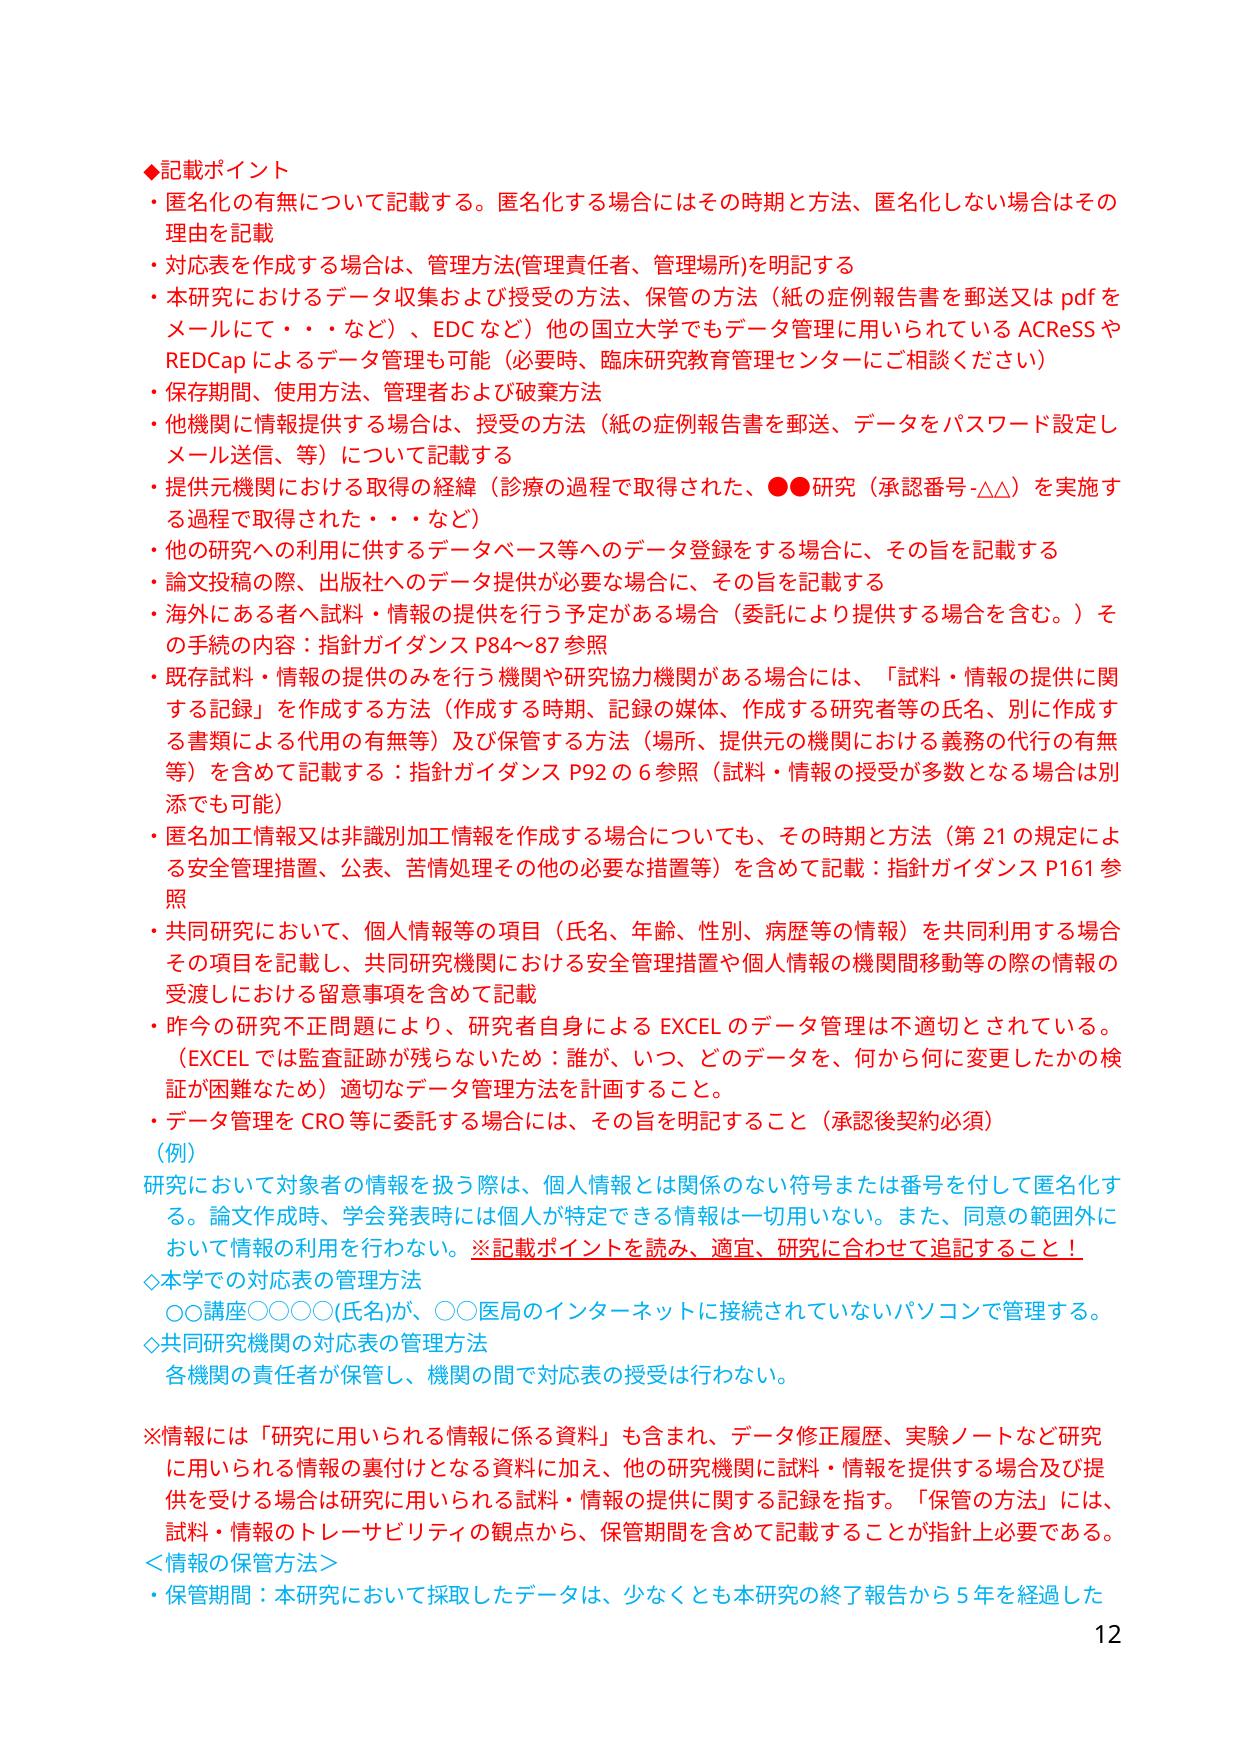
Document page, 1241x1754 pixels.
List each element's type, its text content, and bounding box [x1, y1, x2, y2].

text ◇本学での対応表の管理方法 [143, 1263, 1122, 1294]
text ＜情報の保管方法＞ [143, 1546, 1122, 1578]
text ・匿名化の有無について記載する。匿名化する場合にはその時期と方法、匿名化しない場合はその理由を記載 [143, 185, 1122, 248]
text ◇共同研究機関の対応表の管理方法 [143, 1326, 1122, 1358]
text ・データ管理をCRO等に委託する場合には、その旨を明記すること（承認後契約必須） [143, 1104, 1122, 1136]
text ・本研究におけるデータ収集および授受の方法、保管の方法（紙の症例報告書を郵送又はpdfをメールにて・・・など）、EDCなど）他の国立大学でもデータ管理に用いられているACReSSやREDCapによるデータ管理も可能（必要時、臨床研究教育管理センターにご相談ください） [143, 280, 1122, 375]
text （例） [143, 1136, 1122, 1168]
text ・海外にある者へ試料・情報の提供を行う予定がある場合（委託により提供する場合を含む。）その手続の内容：指針ガイダンスP84〜87参照 [143, 597, 1122, 660]
text 各機関の責任者が保管し、機関の間で対応表の授受は行わない。 [143, 1358, 1122, 1389]
text ・他機関に情報提供する場合は、授受の方法（紙の症例報告書を郵送、データをパスワード設定しメール送信、等）について記載する [143, 407, 1122, 470]
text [143, 1578, 1122, 1609]
text ・共同研究において、個人情報等の項目（氏名、年齢、性別、病歴等の情報）を共同利用する場合、その項目を記載し、共同研究機関における安全管理措置や個人情報の機関間移動等の際の情報の受渡しにおける留意事項を含めて記載 [143, 914, 1122, 1009]
text ・対応表を作成する場合は、管理方法(管理責任者、管理場所)を明記する [143, 248, 1122, 280]
text ○○講座○○○○(氏名)が、○○医局のインターネットに接続されていないパソコンで管理する。 [143, 1294, 1122, 1326]
text ・論文投稿の際、出版社へのデータ提供が必要な場合に、その旨を記載する [143, 565, 1122, 597]
text 研究において対象者の情報を扱う際は、個人情報とは関係のない符号または番号を付して匿名化する。論文作成時、学会発表時には個人が特定できる情報は一切用いない。また、同意の範囲外において情報の利用を行わない。※記載ポイントを読み、適宜、研究に合わせて追記すること！ [143, 1168, 1122, 1263]
text ◆記載ポイント [143, 153, 1122, 185]
text ・既存試料・情報の提供のみを行う機関や研究協力機関がある場合には、「試料・情報の提供に関する記録」を作成する方法（作成する時期、記録の媒体、作成する研究者等の氏名、別に作成する書類による代用の有無等）及び保管する方法（場所、提供元の機関における義務の代行の有無等）を含めて記載する：指針ガイダンスP92の6参照（試料・情報の授受が多数となる場合は別添でも可能） [143, 660, 1122, 819]
text ※情報には「研究に用いられる情報に係る資料」も含まれ、データ修正履歴、実験ノートなど研究に用いられる情報の裏付けとなる資料に加え、他の研究機関に試料・情報を提供する場合及び提供を受ける場合は研究に用いられる試料・情報の提供に関する記録を指す。「保管の方法」には、試料・情報のトレーサビリティの観点から、保管期間を含めて記載することが指針上必要である。 [143, 1419, 1122, 1546]
text ・保存期間、使用方法、管理者および破棄方法 [143, 375, 1122, 407]
text ・昨今の研究不正問題により、研究者自身によるEXCELのデータ管理は不適切とされている。（EXCELでは監査証跡が残らないため：誰が、いつ、どのデータを、何から何に変更したかの検証が困難なため）適切なデータ管理方法を計画すること。 [143, 1009, 1122, 1104]
text ・提供元機関における取得の経緯（診療の過程で取得された、●●研究（承認番号-△△）を実施する過程で取得された・・・など） [143, 470, 1122, 533]
text ・匿名加工情報又は非識別加工情報を作成する場合についても、その時期と方法（第21の規定による安全管理措置、公表、苦情処理その他の必要な措置等）を含めて記載：指針ガイダンスP161参照 [143, 819, 1122, 914]
text ・他の研究への利用に供するデータベース等へのデータ登録をする場合に、その旨を記載する [143, 533, 1122, 565]
